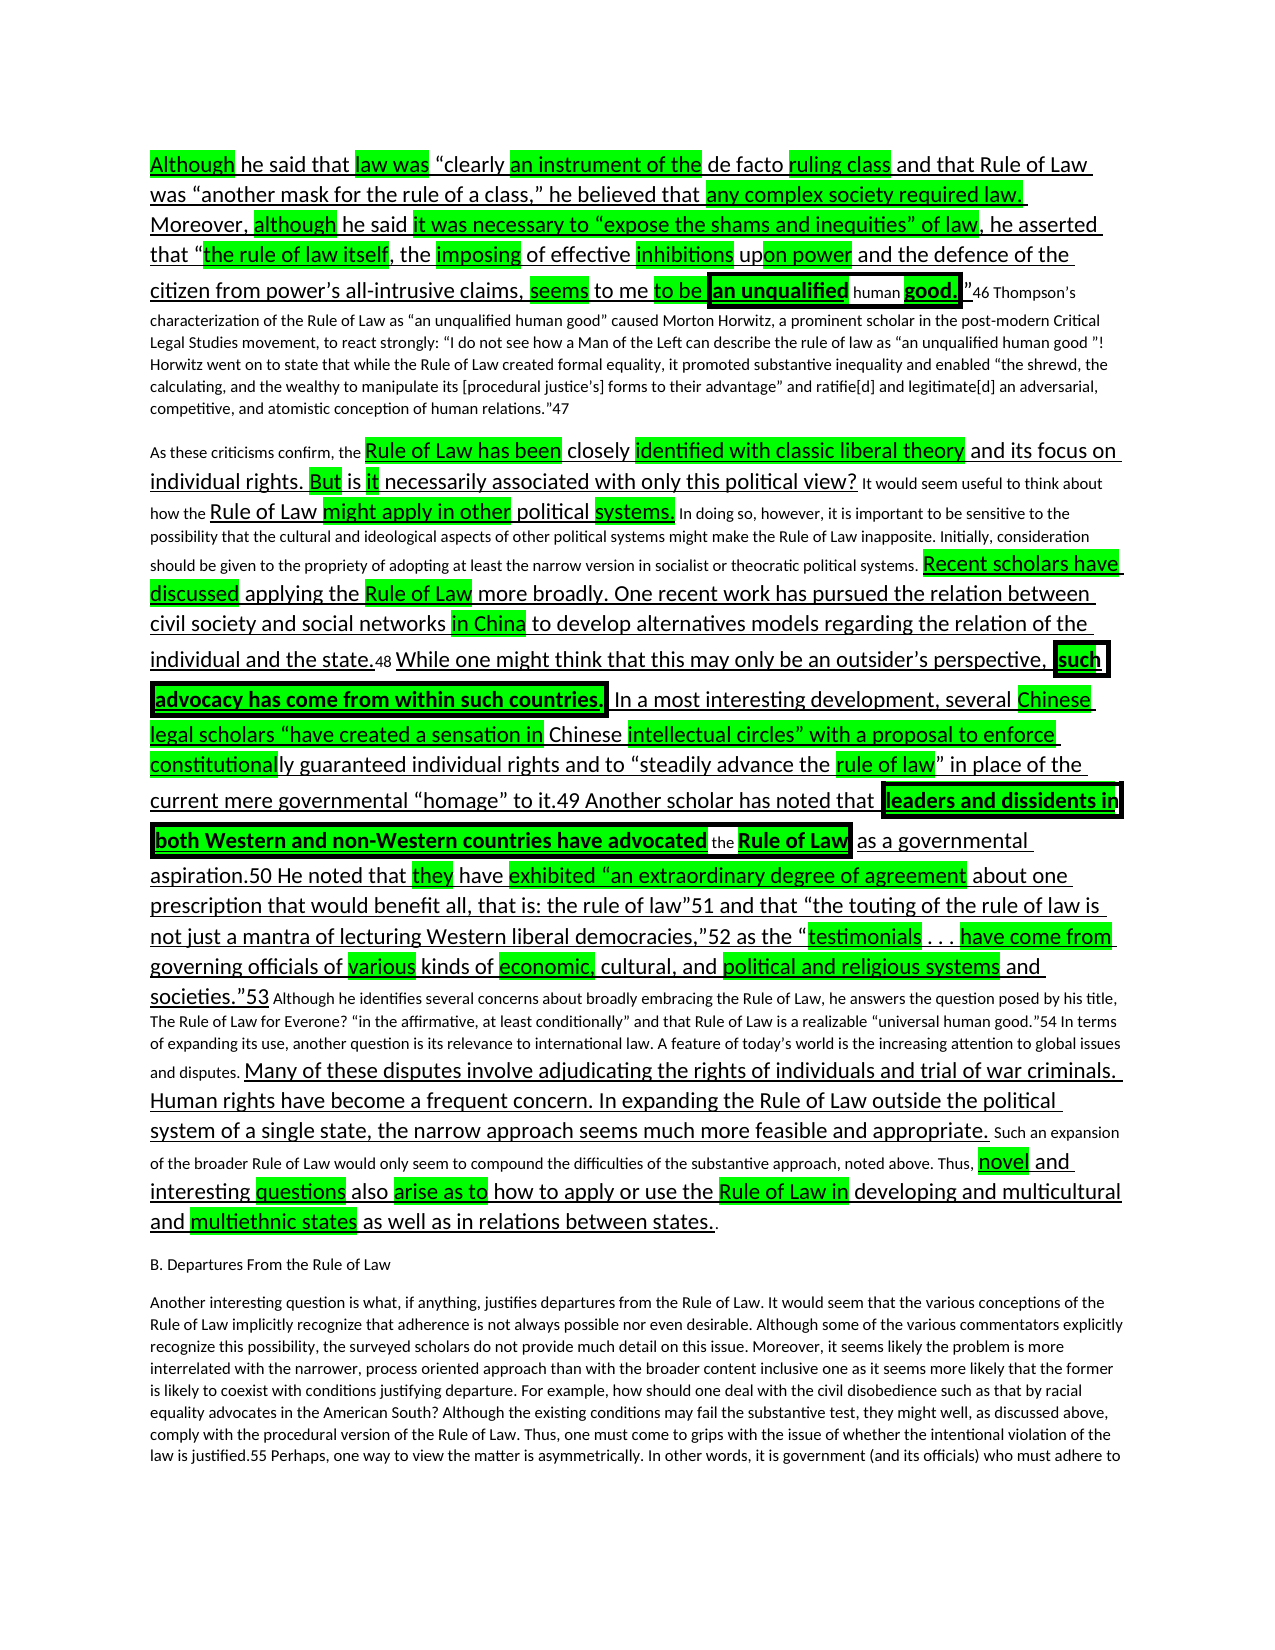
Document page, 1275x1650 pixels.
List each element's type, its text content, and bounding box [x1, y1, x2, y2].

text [150, 1293, 1125, 1466]
text As these criticisms confirm, the Rule of Law has been closely identified with classic liberal theory and its focus on individual rights. But is it necessarily associated with only this political view? It would seem useful to think about how the Rule of Law might apply in other political systems. In doing so, however, it is important to be sensitive to the possibility that the cultural and ideological aspects of other political systems might make the Rule of Law inapposite. Initially, consideration should be given to the propriety of adopting at least the narrow version in socialist or theocratic political systems. Recent scholars have discussed applying the Rule of Law more broadly. One recent work has pursued the relation between civil society and social networks in China to develop alternatives models regarding the relation of the individual and the state.48 While one might think that this may only be an outsider’s perspective, such advocacy has come from within such countries. In a most interesting development, several Chinese legal scholars “have created a sensation in Chinese intellectual circles” with a proposal to enforce constitutionally guaranteed individual rights and to “steadily advance the rule of law” in place of the current mere governmental “homage” to it.49 Another scholar has noted that leaders and dissidents in both Western and non-Western countries have advocated the Rule of Law as a governmental aspiration.50 He noted that they have exhibited “an extraordinary degree of agreement about one prescription that would benefit all, that is: the rule of law”51 and that “the touting of the rule of law is not just a mantra of lecturing Western liberal democracies,”52 as the “testimonials . . . have come from governing officials of various kinds of economic, cultural, and political and religious systems and societies.”53 Although he identifies several concerns about broadly embracing the Rule of Law, he answers the question posed by his title, The Rule of Law for Everone? “in the affirmative, at least conditionally” and that Rule of Law is a realizable “universal human good.”54 In terms of expanding its use, another question is its relevance to international law. A feature of today’s world is the increasing attention to global issues and disputes. Many of these disputes involve adjudicating the rights of individuals and trial of war criminals. Human rights have become a frequent concern. In expanding the Rule of Law outside the political system of a single state, the narrow approach seems much more feasible and appropriate. Such an expansion of the broader Rule of Law would only seem to compound the difficulties of the substantive approach, noted above. Thus, novel and interesting questions also arise as to how to apply or use the Rule of Law in developing and multicultural and multiethnic states as well as in relations between states.. [150, 812, 1125, 1235]
text B. Departures From the Rule of Law [150, 1254, 1125, 1274]
text As these criticisms confirm, the Rule of Law has been closely identified with classic liberal theory and its focus on individual rights. But is it necessarily associated with only this political view? It would seem useful to think about how the Rule of Law might apply in other political systems. In doing so, however, it is important to be sensitive to the possibility that the cultural and ideological aspects of other political systems might make the Rule of Law inapposite. Initially, consideration should be given to the propriety of adopting at least the narrow version in socialist or theocratic political systems. Recent scholars have discussed applying the Rule of Law more broadly. One recent work has pursued the relation between civil society and social networks in China to develop alternatives models regarding the relation of the individual and the state.48 While one might think that this may only be an outsider’s perspective, such advocacy has come from within such countries. In a most interesting development, several Chinese legal scholars “have created a sensation in Chinese intellectual circles” with a proposal to enforce constitutionally guaranteed individual rights and to “steadily advance the rule of law” in place of the current mere governmental “homage” to it.49 Another scholar has noted that leaders and dissidents in both Western and non-Western countries have advocated the Rule of Law as a governmental aspiration.50 He noted that they have exhibited “an extraordinary degree of agreement about one prescription that would benefit all, that is: the rule of law”51 and that “the touting of the rule of law is not just a mantra of lecturing Western liberal democracies,”52 as the “testimonials . . . have come from governing officials of various kinds of economic, cultural, and political and religious systems and societies.”53 Although he identifies several concerns about broadly embracing the Rule of Law, he answers the question posed by his title, The Rule of Law for Everone? “in the affirmative, at least conditionally” and that Rule of Law is a realizable “universal human good.”54 In terms of expanding its use, another question is its relevance to international law. A feature of today’s world is the increasing attention to global issues and disputes. Many of these disputes involve adjudicating the rights of individuals and trial of war criminals. Human rights have become a frequent concern. In expanding the Rule of Law outside the political system of a single state, the narrow approach seems much more feasible and appropriate. Such an expansion of the broader Rule of Law would only seem to compound the difficulties of the substantive approach, noted above. Thus, novel and interesting questions also arise as to how to apply or use the Rule of Law in developing and multicultural and multiethnic states as well as in relations between states.. [150, 437, 1125, 818]
text Although he said that law was “clearly an instrument of the de facto ruling class and that Rule of Law was “another mask for the rule of a class,” he believed that any complex society required law. Moreover, although he said it was necessary to “expose the shams and inequities” of law, he asserted that “the rule of law itself, the imposing of effective inhibitions upon power and the defence of the citizen from power’s all-intrusive claims, seems to me to be an unqualified human good.”46 Thompson’s characterization of the Rule of Law as “an unqualified human good” caused Morton Horwitz, a prominent scholar in the post-modern Critical Legal Studies movement, to react strongly: “I do not see how a Man of the Left can describe the rule of law as “an unqualified human good ”! Horwitz went on to state that while the Rule of Law created formal equality, it promoted substantive inequality and enabled “the shrewd, the calculating, and the wealthy to manipulate its [procedural justice’s] forms to their advantage” and ratifie[d] and legitimate[d] an adversarial, competitive, and atomistic conception of human relations.”47 [150, 150, 1125, 418]
